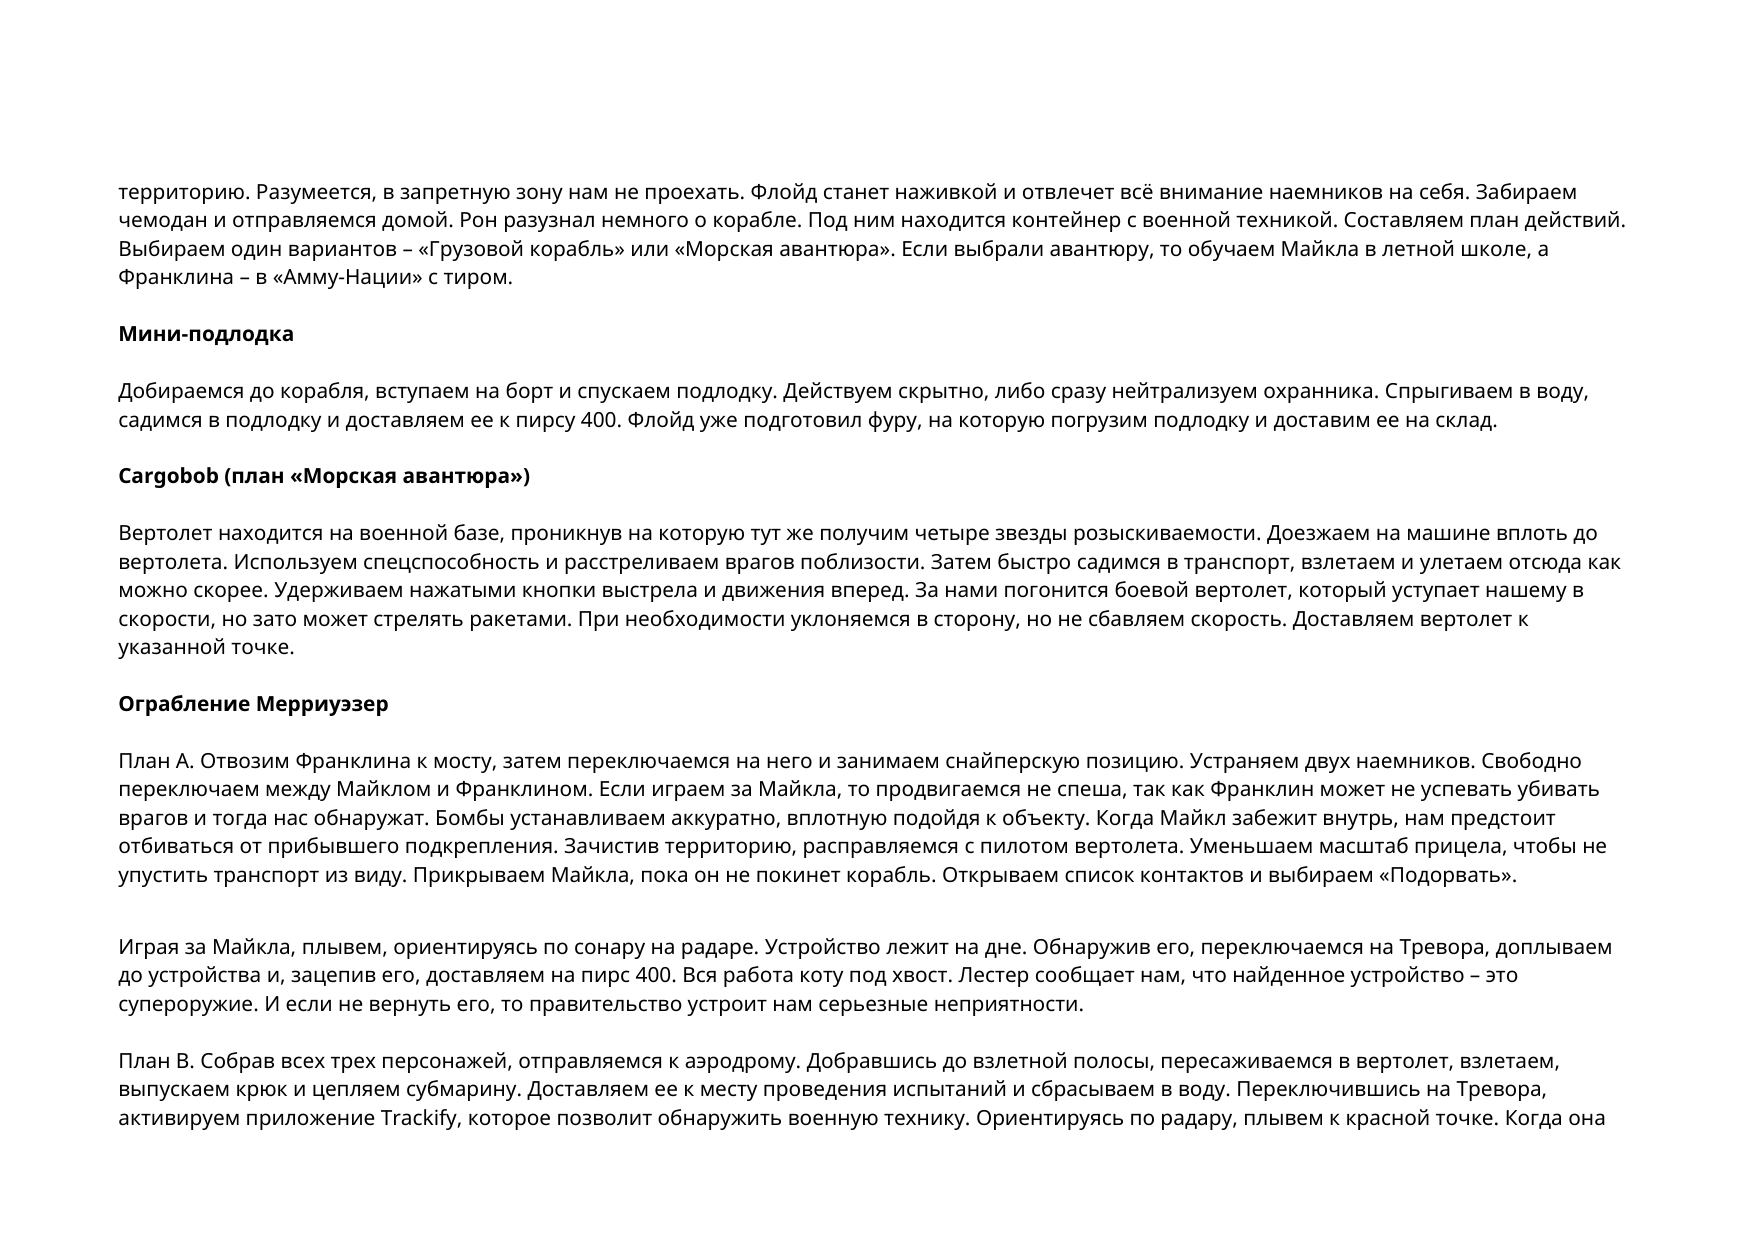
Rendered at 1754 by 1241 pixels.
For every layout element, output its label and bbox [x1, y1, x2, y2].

text [118, 932, 1636, 1131]
text [118, 177, 1636, 888]
